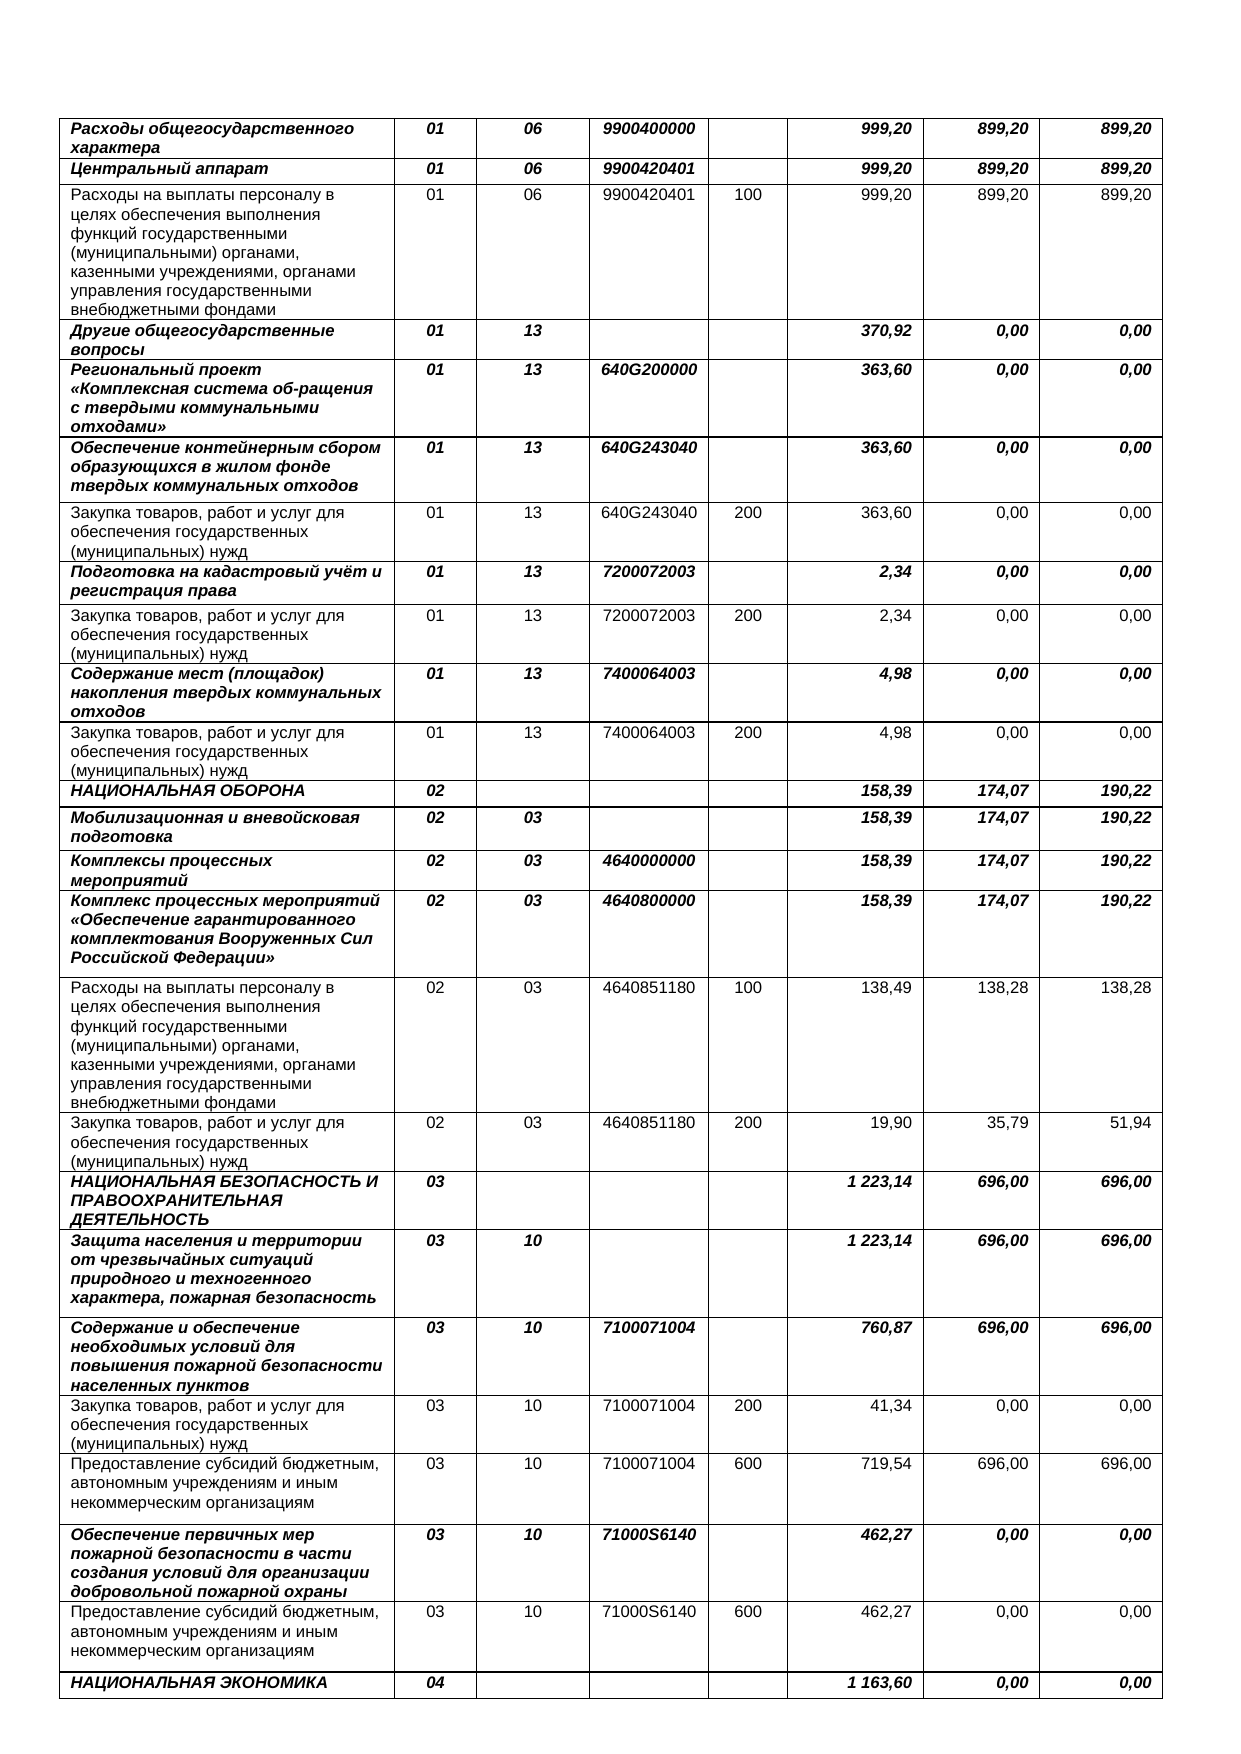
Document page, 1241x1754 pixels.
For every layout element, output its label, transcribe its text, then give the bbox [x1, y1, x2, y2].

table_cell 4640851180 [590, 1113, 708, 1171]
table_cell 600 [709, 1454, 787, 1523]
table_cell [709, 320, 787, 359]
table_cell 138,49 [788, 978, 923, 1112]
table_cell 02 [395, 978, 476, 1112]
table_cell 4640000000 [590, 851, 708, 889]
table_cell [477, 781, 589, 806]
table_cell 01 [395, 360, 476, 436]
table_cell 0,00 [1040, 1602, 1162, 1671]
table_cell [709, 664, 787, 721]
table_cell [590, 320, 708, 359]
table_cell [709, 1525, 787, 1601]
table_cell 363,60 [788, 360, 923, 436]
table_cell 35,79 [924, 1113, 1039, 1171]
table_cell 200 [709, 1396, 787, 1453]
table_cell 7100071004 [590, 1396, 708, 1453]
table_cell 9900400000 [590, 119, 708, 157]
table_cell 200 [709, 1113, 787, 1171]
table_cell 7400064003 [590, 664, 708, 721]
table_cell НАЦИОНАЛЬНАЯ БЕЗОПАСНОСТЬ И ПРАВООХРАНИТЕЛЬНАЯ ДЕЯТЕЛЬНОСТЬ [60, 1172, 394, 1229]
table_cell 01 [395, 664, 476, 721]
table_cell 13 [477, 605, 589, 663]
table_cell Защита населения и территории от чрезвычайных ситуаций природного и техногенного характера, пожарная безопасность [60, 1230, 394, 1317]
table_cell Предоставление субсидий бюджетным, автономным учреждениям и иным некоммерческим организациям [60, 1454, 394, 1523]
table_cell 03 [477, 808, 589, 850]
table_cell 0,00 [1040, 1525, 1162, 1601]
table_cell 0,00 [1040, 360, 1162, 436]
table_cell 462,27 [788, 1602, 923, 1671]
table_cell 696,00 [924, 1230, 1039, 1317]
table_cell 696,00 [1040, 1454, 1162, 1523]
table_cell Другие общегосударственные вопросы [60, 320, 394, 359]
table_cell 760,87 [788, 1318, 923, 1394]
table_cell 158,39 [788, 808, 923, 850]
table_cell [709, 851, 787, 889]
table_cell 174,07 [924, 781, 1039, 806]
table_cell 2,34 [788, 605, 923, 663]
table_cell 01 [395, 438, 476, 502]
table_cell [709, 1230, 787, 1317]
table_cell 0,00 [1040, 562, 1162, 604]
table_cell [709, 891, 787, 977]
table_cell [709, 808, 787, 850]
table_cell 03 [477, 1113, 589, 1171]
table_cell 13 [477, 723, 589, 780]
table_cell 02 [395, 1113, 476, 1171]
table_cell 19,90 [788, 1113, 923, 1171]
table_cell 640G200000 [590, 360, 708, 436]
table_cell [590, 1673, 708, 1698]
table_cell 4,98 [788, 664, 923, 721]
table_cell 363,60 [788, 438, 923, 502]
table_cell 01 [395, 503, 476, 561]
table_cell 01 [395, 159, 476, 184]
table_cell 696,00 [1040, 1172, 1162, 1229]
table_cell 03 [395, 1318, 476, 1394]
table_cell 158,39 [788, 891, 923, 977]
table_cell 363,60 [788, 503, 923, 561]
table_cell [590, 1172, 708, 1229]
table_cell Расходы общегосударственного характера [60, 119, 394, 157]
table_cell 0,00 [924, 1396, 1039, 1453]
table_cell 640G243040 [590, 503, 708, 561]
table_cell 03 [395, 1230, 476, 1317]
table_cell [477, 1172, 589, 1229]
table_cell 600 [709, 1602, 787, 1671]
table_cell 7200072003 [590, 605, 708, 663]
table_cell Комплексы процессных мероприятий [60, 851, 394, 889]
table_cell 13 [477, 360, 589, 436]
table_cell Содержание мест (площадок) накопления твердых коммунальных отходов [60, 664, 394, 721]
table_cell 899,20 [924, 119, 1039, 157]
table_cell 02 [395, 808, 476, 850]
table_cell [709, 562, 787, 604]
table_cell Содержание и обеспечение необходимых условий для повышения пожарной безопасности населенных пунктов [60, 1318, 394, 1394]
table_cell [709, 360, 787, 436]
table_cell Закупка товаров, работ и услуг для обеспечения государственных (муниципальных) нужд [60, 605, 394, 663]
table_cell [709, 1172, 787, 1229]
table_cell 41,34 [788, 1396, 923, 1453]
table_cell 0,00 [924, 360, 1039, 436]
table_cell 0,00 [1040, 605, 1162, 663]
table_cell 02 [395, 851, 476, 889]
table_cell 0,00 [1040, 503, 1162, 561]
table_cell 04 [395, 1673, 476, 1698]
table_cell 696,00 [924, 1454, 1039, 1523]
table_cell Подготовка на кадастровый учёт и регистрация права [60, 562, 394, 604]
table_cell 7200072003 [590, 562, 708, 604]
table_cell Закупка товаров, работ и услуг для обеспечения государственных (муниципальных) нужд [60, 1396, 394, 1453]
table_cell 999,20 [788, 185, 923, 319]
table_cell 200 [709, 723, 787, 780]
table_cell 0,00 [1040, 320, 1162, 359]
table_cell 138,28 [1040, 978, 1162, 1112]
table_cell 10 [477, 1454, 589, 1523]
table_cell [709, 159, 787, 184]
table_cell 190,22 [1040, 891, 1162, 977]
table_cell 02 [395, 781, 476, 806]
table_cell 0,00 [1040, 438, 1162, 502]
table_cell 0,00 [924, 664, 1039, 721]
table_cell 158,39 [788, 781, 923, 806]
table_cell [709, 438, 787, 502]
table_cell Предоставление субсидий бюджетным, автономным учреждениям и иным некоммерческим организациям [60, 1602, 394, 1671]
table_cell Обеспечение первичных мер пожарной безопасности в части создания условий для организации добровольной пожарной охраны [60, 1525, 394, 1601]
table_cell 51,94 [1040, 1113, 1162, 1171]
table_cell 0,00 [1040, 723, 1162, 780]
table_cell 9900420401 [590, 159, 708, 184]
table_cell 0,00 [924, 1673, 1039, 1698]
table_cell 01 [395, 119, 476, 157]
table_cell 4640851180 [590, 978, 708, 1112]
table_cell 01 [395, 562, 476, 604]
table_cell [590, 808, 708, 850]
table_cell 190,22 [1040, 851, 1162, 889]
table_cell 0,00 [1040, 1396, 1162, 1453]
table_cell Мобилизационная и вневойсковая подготовка [60, 808, 394, 850]
table_cell 999,20 [788, 159, 923, 184]
table_cell 01 [395, 185, 476, 319]
table_cell Закупка товаров, работ и услуг для обеспечения государственных (муниципальных) нужд [60, 1113, 394, 1171]
table_cell [709, 1673, 787, 1698]
table_cell 999,20 [788, 119, 923, 157]
table_cell 7400064003 [590, 723, 708, 780]
table_cell 0,00 [924, 723, 1039, 780]
table_cell 06 [477, 159, 589, 184]
table_cell 899,20 [1040, 185, 1162, 319]
table_cell 01 [395, 605, 476, 663]
table_cell 1 163,60 [788, 1673, 923, 1698]
table_cell 03 [395, 1525, 476, 1601]
table_cell 0,00 [1040, 1673, 1162, 1698]
table_cell НАЦИОНАЛЬНАЯ ЭКОНОМИКА [60, 1673, 394, 1698]
table_cell 03 [395, 1454, 476, 1523]
table_cell 0,00 [924, 1525, 1039, 1601]
table_cell 2,34 [788, 562, 923, 604]
table_cell 06 [477, 119, 589, 157]
table_cell 696,00 [924, 1172, 1039, 1229]
table_cell 13 [477, 320, 589, 359]
table_cell [477, 1673, 589, 1698]
table_cell 10 [477, 1525, 589, 1601]
table_cell 03 [477, 891, 589, 977]
table_cell 1 223,14 [788, 1230, 923, 1317]
table_cell 696,00 [1040, 1230, 1162, 1317]
table_cell Закупка товаров, работ и услуг для обеспечения государственных (муниципальных) нужд [60, 723, 394, 780]
table_cell 899,20 [1040, 119, 1162, 157]
table_cell 174,07 [924, 851, 1039, 889]
table_cell 899,20 [1040, 159, 1162, 184]
table_cell [590, 781, 708, 806]
table_cell [709, 119, 787, 157]
table_cell 462,27 [788, 1525, 923, 1601]
table_cell 0,00 [924, 320, 1039, 359]
table_cell Центральный аппарат [60, 159, 394, 184]
table_cell [590, 1230, 708, 1317]
table_cell 02 [395, 891, 476, 977]
table_cell 0,00 [1040, 664, 1162, 721]
table_cell 200 [709, 503, 787, 561]
table_cell 9900420401 [590, 185, 708, 319]
table_cell 190,22 [1040, 781, 1162, 806]
table_cell 100 [709, 185, 787, 319]
table_cell 0,00 [924, 605, 1039, 663]
table_cell 0,00 [924, 562, 1039, 604]
table_cell 03 [477, 851, 589, 889]
table_cell 899,20 [924, 159, 1039, 184]
table_cell 10 [477, 1602, 589, 1671]
table_cell 640G243040 [590, 438, 708, 502]
table_cell 7100071004 [590, 1454, 708, 1523]
table_cell 4,98 [788, 723, 923, 780]
table_cell 10 [477, 1396, 589, 1453]
table_cell 01 [395, 320, 476, 359]
table_cell 1 223,14 [788, 1172, 923, 1229]
table_cell 13 [477, 664, 589, 721]
table_cell 13 [477, 562, 589, 604]
table_cell 7100071004 [590, 1318, 708, 1394]
table_cell 696,00 [924, 1318, 1039, 1394]
table_cell 10 [477, 1318, 589, 1394]
table_cell 71000S6140 [590, 1525, 708, 1601]
table_cell 13 [477, 503, 589, 561]
table_cell 71000S6140 [590, 1602, 708, 1671]
table_cell 158,39 [788, 851, 923, 889]
table_cell 03 [395, 1396, 476, 1453]
table_cell Комплекс процессных мероприятий «Обеспечение гарантированного комплектования Вооруженных Сил Российской Федерации» [60, 891, 394, 977]
table_cell [709, 1318, 787, 1394]
table_cell 899,20 [924, 185, 1039, 319]
table_cell 100 [709, 978, 787, 1112]
table_cell 06 [477, 185, 589, 319]
table_cell 01 [395, 723, 476, 780]
table_cell 719,54 [788, 1454, 923, 1523]
table_cell 03 [395, 1172, 476, 1229]
table_cell 174,07 [924, 808, 1039, 850]
table_cell 138,28 [924, 978, 1039, 1112]
table_cell [709, 781, 787, 806]
table_cell 0,00 [924, 438, 1039, 502]
table_cell 03 [395, 1602, 476, 1671]
table_cell Региональный проект «Комплексная система об-ращения с твердыми коммунальными отходами» [60, 360, 394, 436]
table_cell 10 [477, 1230, 589, 1317]
table_cell Обеспечение контейнерным сбором образующихся в жилом фонде твердых коммунальных отходов [60, 438, 394, 502]
table_cell 696,00 [1040, 1318, 1162, 1394]
table_cell 0,00 [924, 1602, 1039, 1671]
table_cell 0,00 [924, 503, 1039, 561]
table_cell 03 [477, 978, 589, 1112]
table_cell 370,92 [788, 320, 923, 359]
table_cell 174,07 [924, 891, 1039, 977]
table_cell НАЦИОНАЛЬНАЯ ОБОРОНА [60, 781, 394, 806]
table_cell 4640800000 [590, 891, 708, 977]
table_cell Закупка товаров, работ и услуг для обеспечения государственных (муниципальных) нужд [60, 503, 394, 561]
table_cell 200 [709, 605, 787, 663]
table_cell 190,22 [1040, 808, 1162, 850]
table_cell 13 [477, 438, 589, 502]
